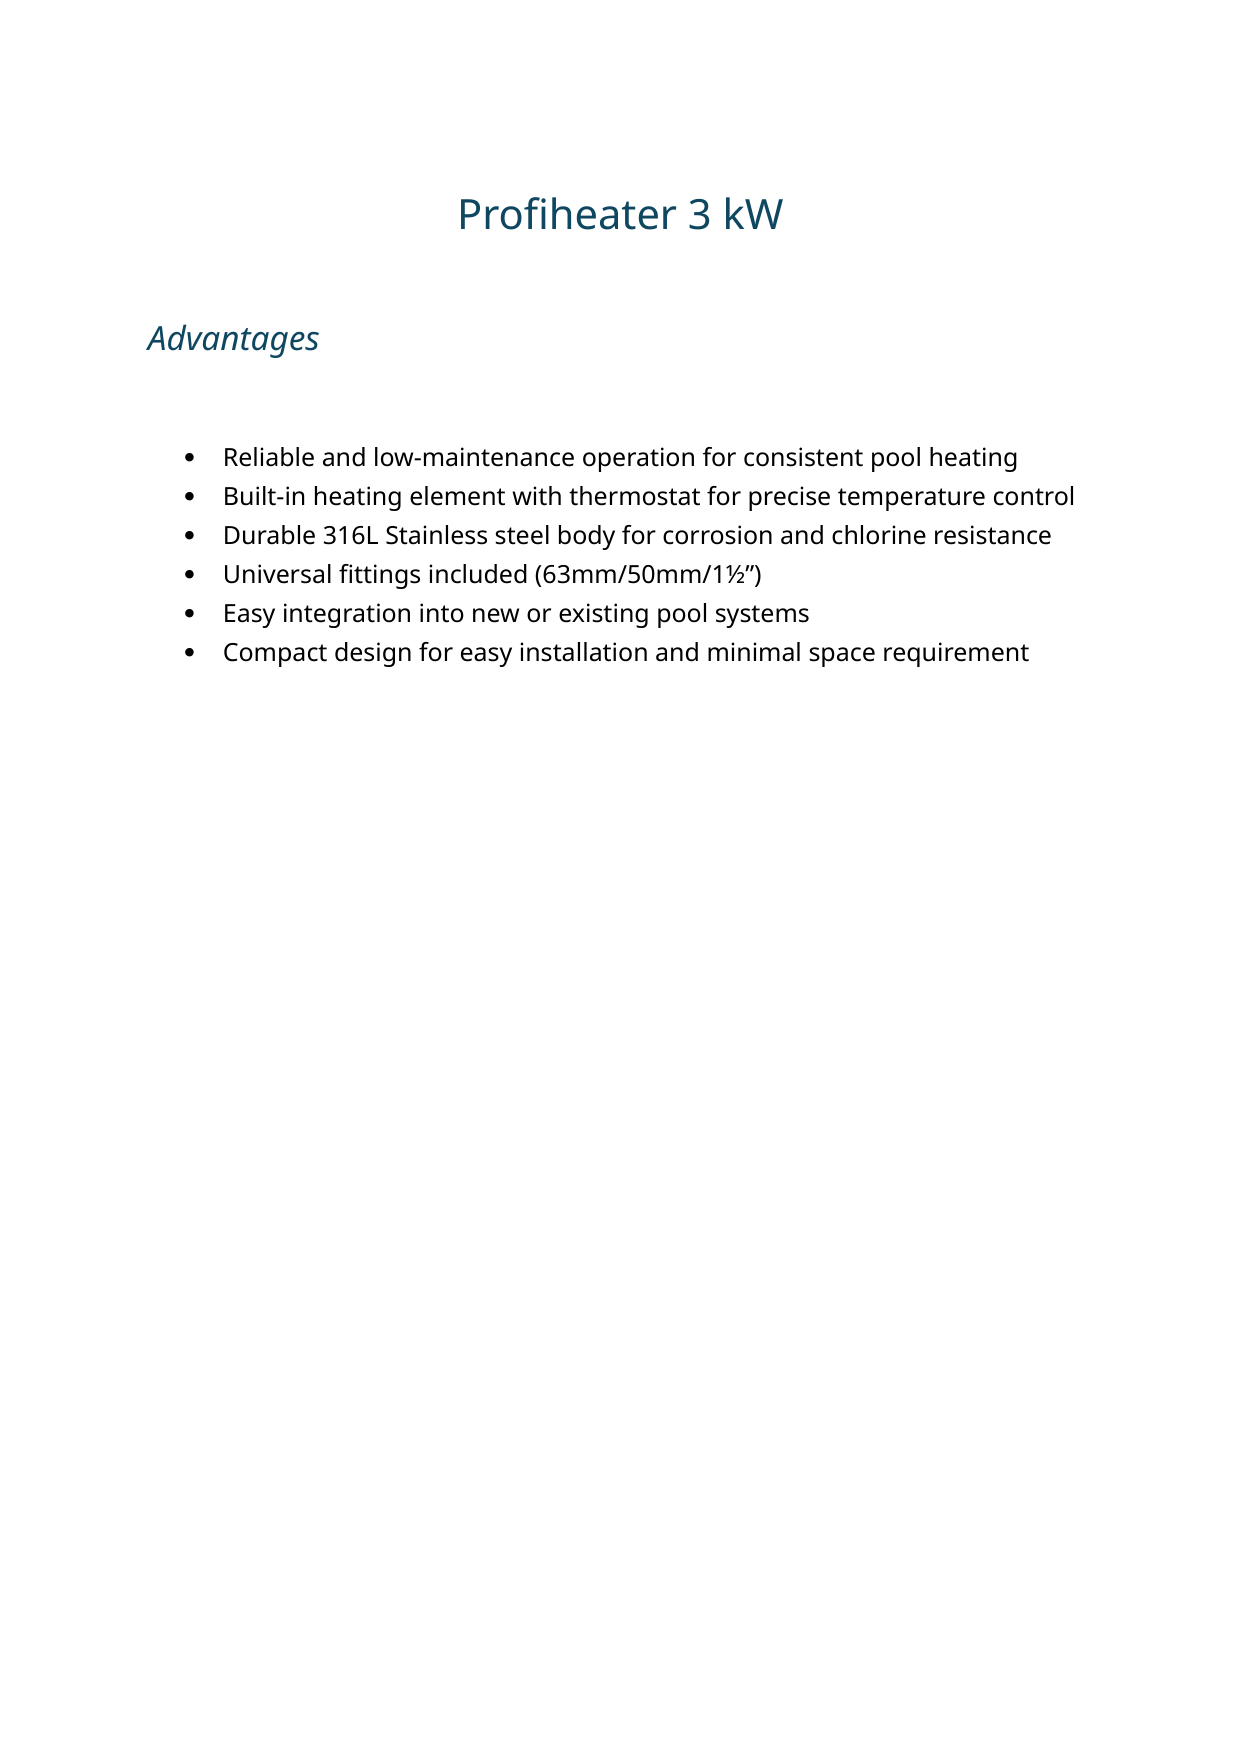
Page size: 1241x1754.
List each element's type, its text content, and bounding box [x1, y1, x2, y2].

text Advantages [148, 314, 1093, 360]
subtitle Profiheater 3 kW [148, 185, 1093, 242]
list Easy integration into new or existing pool systems [185, 596, 1093, 630]
list Built-in heating element with thermostat for precise temperature control [185, 478, 1093, 512]
list Reliable and low-maintenance operation for consistent pool heating [185, 439, 1093, 473]
list Compact design for easy installation and minimal space requirement [185, 635, 1093, 669]
list Universal fittings included (63mm/50mm/1½”) [185, 557, 1093, 591]
list Durable 316L Stainless steel body for corrosion and chlorine resistance [185, 517, 1093, 552]
